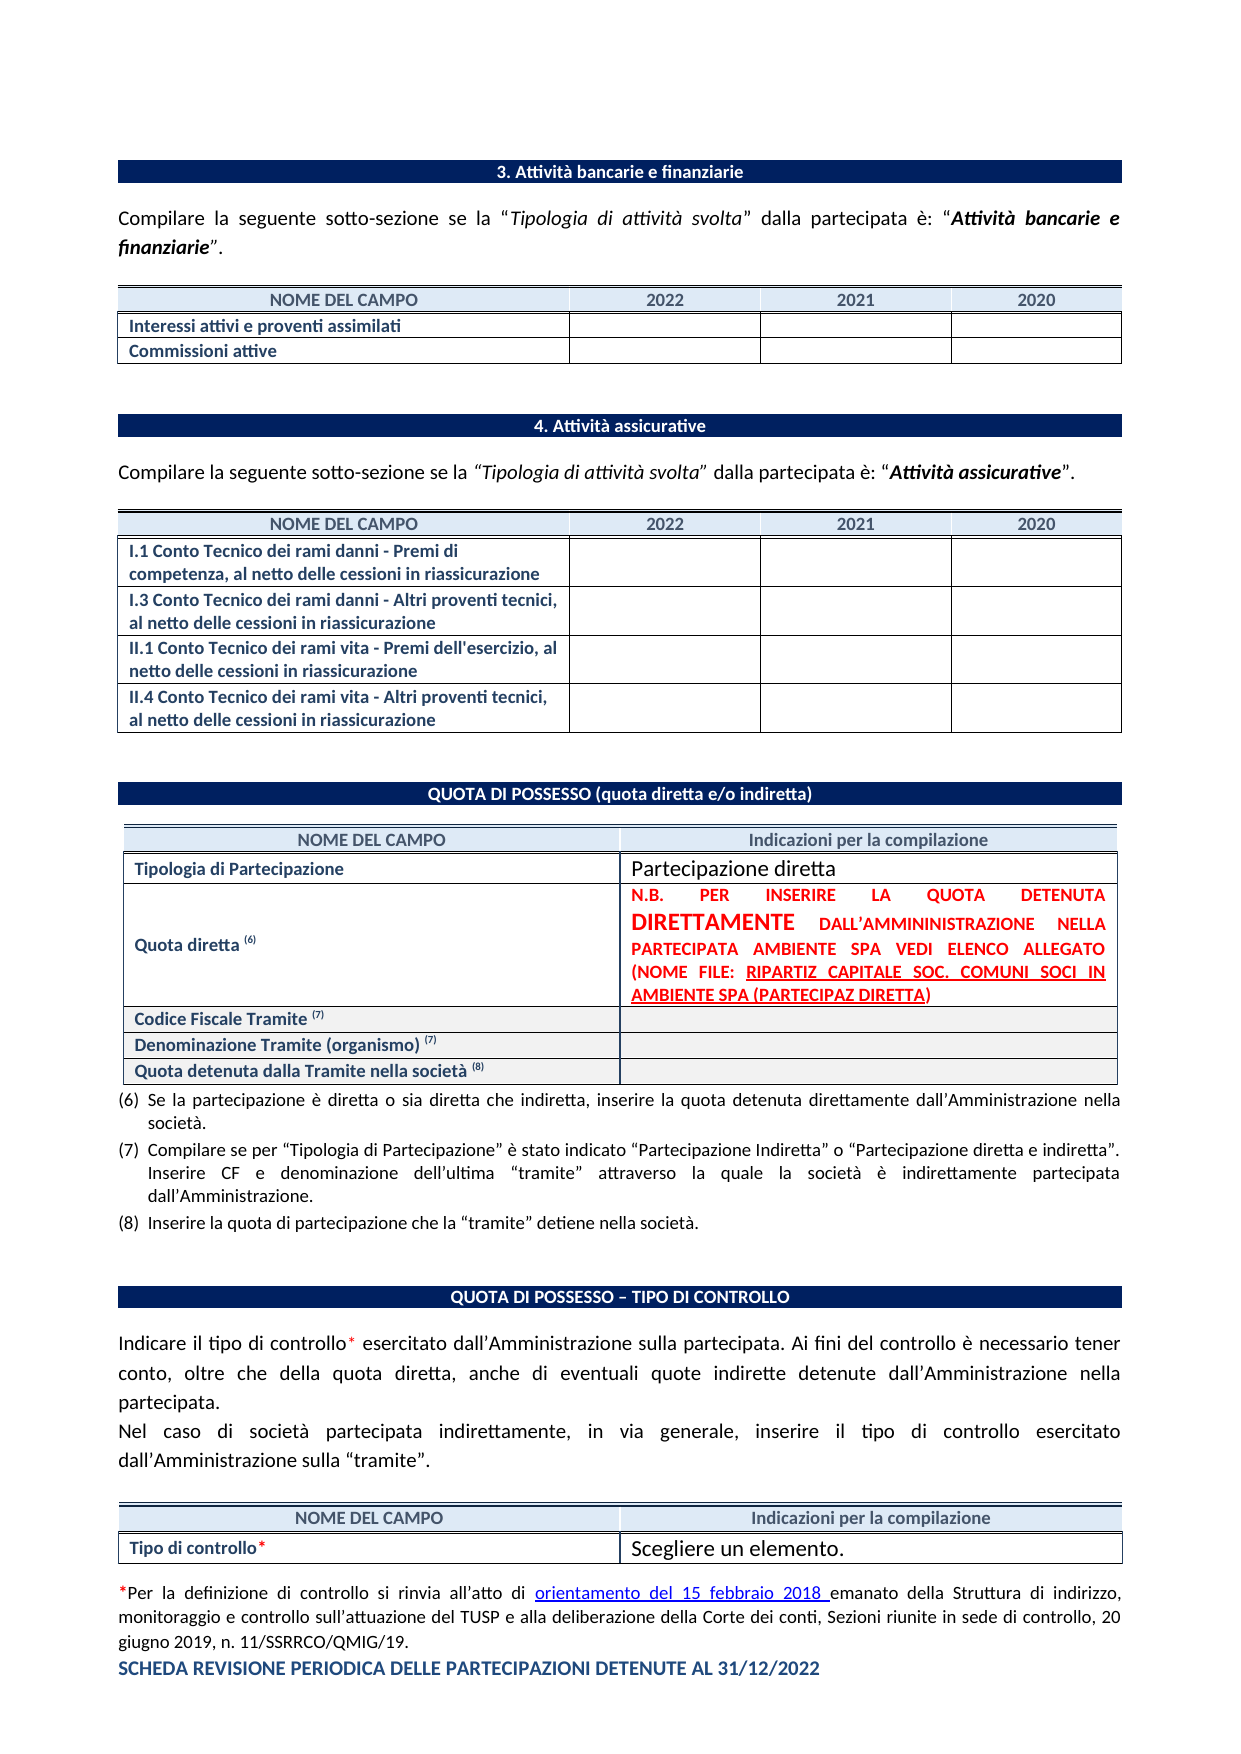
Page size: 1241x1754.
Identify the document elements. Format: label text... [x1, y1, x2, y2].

text QUOTA DI POSSESSO – TIPO DI CONTROLLO [118, 1286, 1122, 1308]
table_cell [570, 539, 760, 586]
text 4. Attività assicurative [118, 414, 1122, 437]
table_cell Quota detenuta dalla Tramite nella società (8) [124, 1059, 619, 1083]
table_cell N.B. PER INSERIRE LA QUOTA DETENUTA DIRETTAMENTE DALL’AMMININISTRAZIONE NELLA PARTECIPATA AMBIENTE SPA VEDI ELENCO ALLEGATO (NOME FILE: RIPARTIZ CAPITALE SOC. COMUNI SOCI IN AMBIENTE SPA (PARTECIPAZ DIRETTA) [621, 884, 1117, 1006]
table_cell Commissioni attive [118, 338, 569, 363]
table_cell Interessi attivi e proventi assimilati [118, 314, 569, 337]
text Nel caso di società partecipata indirettamente, in via generale, inserire il tipo di controllo esercitato dall’Amministrazione sulla “tramite”. [118, 1414, 1122, 1473]
text 3. Attività bancarie e finanziarie [118, 160, 1122, 183]
table_cell [570, 587, 760, 634]
list Se la partecipazione è diretta o sia diretta che indiretta, inserire la quota detenuta direttamente dall’Amministrazione nella società. [118, 1089, 1122, 1134]
table_header 2022 [570, 513, 760, 535]
table_cell [952, 684, 1121, 732]
table_header NOME DEL CAMPO [124, 828, 619, 851]
table_cell [952, 338, 1121, 363]
table_cell II.4 Conto Tecnico dei rami vita - Altri proventi tecnici, al netto delle cessioni in riassicurazione [118, 684, 569, 732]
list Compilare se per “Tipologia di Partecipazione” è stato indicato “Partecipazione Indiretta” o “Partecipazione diretta e indiretta”. Inserire CF e denominazione dell’ultima “tramite” attraverso la quale la società è indirettamente partecipata dall’Amministrazione. [118, 1139, 1122, 1207]
table_header 2020 [952, 288, 1122, 311]
table_cell I.3 Conto Tecnico dei rami danni - Altri proventi tecnici, al netto delle cessioni in riassicurazione [118, 587, 569, 634]
text *Per la definizione di controllo si rinvia all’atto di orientamento del 15 febbraio 2018 emanato della Struttura di indirizzo, monitoraggio e controllo sull’attuazione del TUSP e alla deliberazione della Corte dei conti, Sezioni riunite in sede di controllo, 20 giugno 2019, n. 11/SSRRCO/QMIG/19. [118, 1581, 1122, 1653]
table_header 2021 [761, 513, 951, 535]
table_cell Tipologia di Partecipazione [124, 854, 619, 882]
table_cell Tipo di controllo* [119, 1534, 619, 1563]
table_cell [570, 684, 760, 732]
table_cell [621, 1007, 1117, 1032]
text Indicare il tipo di controllo* esercitato dall’Amministrazione sulla partecipata. Ai fini del controllo è necessario tener conto, oltre che della quota diretta, anche di eventuali quote indirette detenute dall’Amministrazione nella partecipata. [118, 1327, 1122, 1414]
table_header 2021 [761, 288, 951, 311]
table_cell [761, 684, 951, 732]
table_cell [570, 636, 760, 683]
text Compilare la seguente sotto-sezione se la “Tipologia di attività svolta” dalla partecipata è: “Attività bancarie e finanziarie”. [118, 202, 1122, 260]
table_header NOME DEL CAMPO [119, 1507, 619, 1531]
table_cell [761, 539, 951, 586]
table_cell [761, 338, 951, 363]
table_header 2022 [570, 288, 760, 311]
table_cell [761, 314, 951, 337]
table_cell [952, 314, 1121, 337]
table_header Indicazioni per la compilazione [621, 1507, 1122, 1531]
table_cell [570, 338, 760, 363]
table_cell [952, 636, 1121, 683]
table_cell [952, 539, 1121, 586]
table_cell [952, 587, 1121, 634]
table_cell [761, 587, 951, 634]
table_cell [621, 1033, 1117, 1057]
table_header NOME DEL CAMPO [118, 288, 569, 311]
table_header NOME DEL CAMPO [118, 513, 569, 535]
table_header 2020 [952, 513, 1122, 535]
text Compilare la seguente sotto-sezione se la “Tipologia di attività svolta” dalla partecipata è: “Attività assicurative”. [118, 455, 1122, 484]
text QUOTA DI POSSESSO (quota diretta e/o indiretta) [118, 782, 1122, 805]
table_cell [761, 636, 951, 683]
table_cell [570, 314, 760, 337]
table_cell Denominazione Tramite (organismo) (7) [124, 1033, 619, 1057]
table_cell [621, 1059, 1117, 1083]
table_cell I.1 Conto Tecnico dei rami danni - Premi di competenza, al netto delle cessioni in riassicurazione [118, 539, 569, 586]
table_header Indicazioni per la compilazione [621, 828, 1117, 851]
list Inserire la quota di partecipazione che la “tramite” detiene nella società. [118, 1212, 1122, 1234]
table_cell Codice Fiscale Tramite (7) [124, 1007, 619, 1032]
table_cell Quota diretta (6) [124, 884, 619, 1006]
table_cell II.1 Conto Tecnico dei rami vita - Premi dell'esercizio, al netto delle cessioni in riassicurazione [118, 636, 569, 683]
